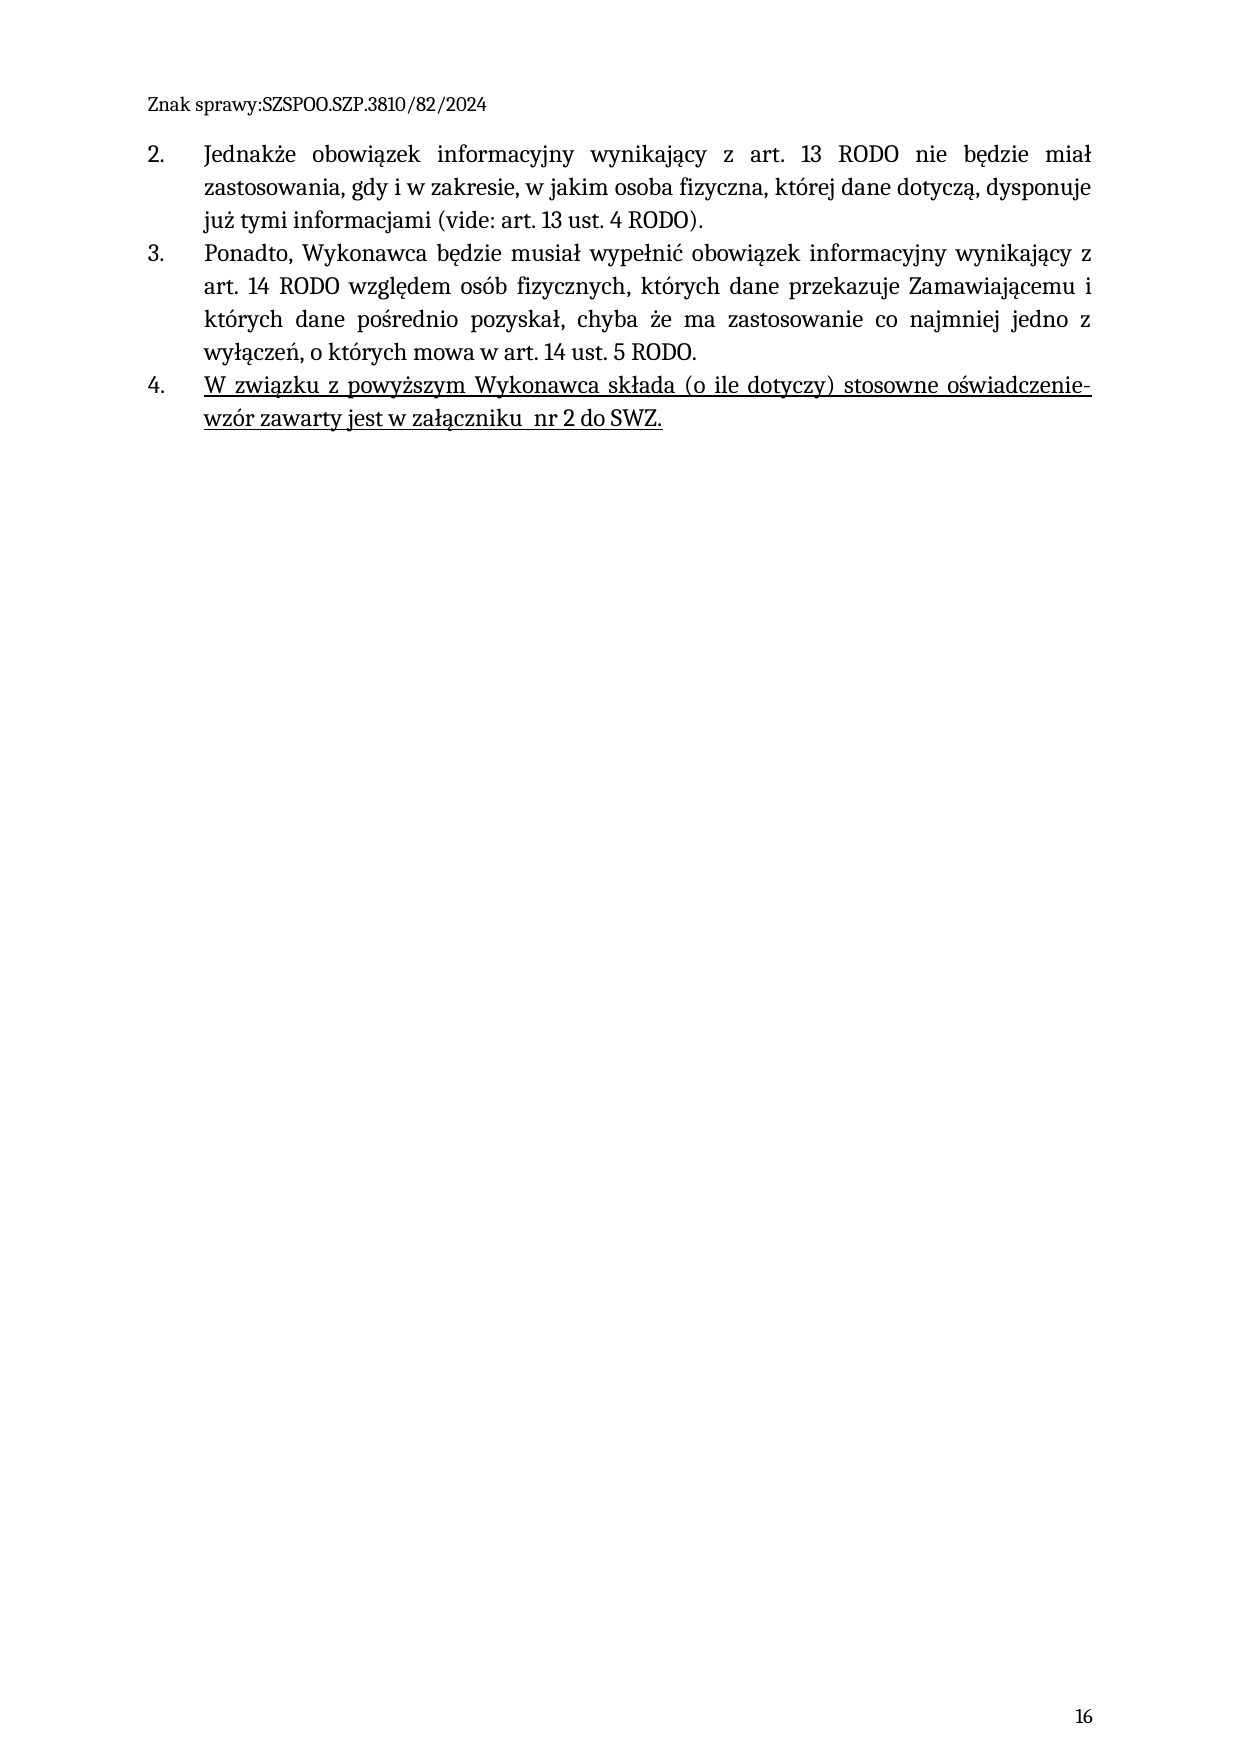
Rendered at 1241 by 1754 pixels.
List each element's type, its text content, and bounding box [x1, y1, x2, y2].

list W związku z powyższym Wykonawca składa (o ile dotyczy) stosowne oświadczenie- wzór zawarty jest w załączniku nr 2 do SWZ. [148, 371, 1092, 433]
list Jednakże obowiązek informacyjny wynikający z art. 13 RODO nie będzie miał zastosowania, gdy i w zakresie, w jakim osoba fizyczna, której dane dotyczą, dysponuje już tymi informacjami (vide: art. 13 ust. 4 RODO). [148, 140, 1092, 235]
list Ponadto, Wykonawca będzie musiał wypełnić obowiązek informacyjny wynikający z art. 14 RODO względem osób fizycznych, których dane przekazuje Zamawiającemu i których dane pośrednio pozyskał, chyba że ma zastosowanie co najmniej jedno z wyłączeń, o których mowa w art. 14 ust. 5 RODO. [148, 239, 1092, 367]
